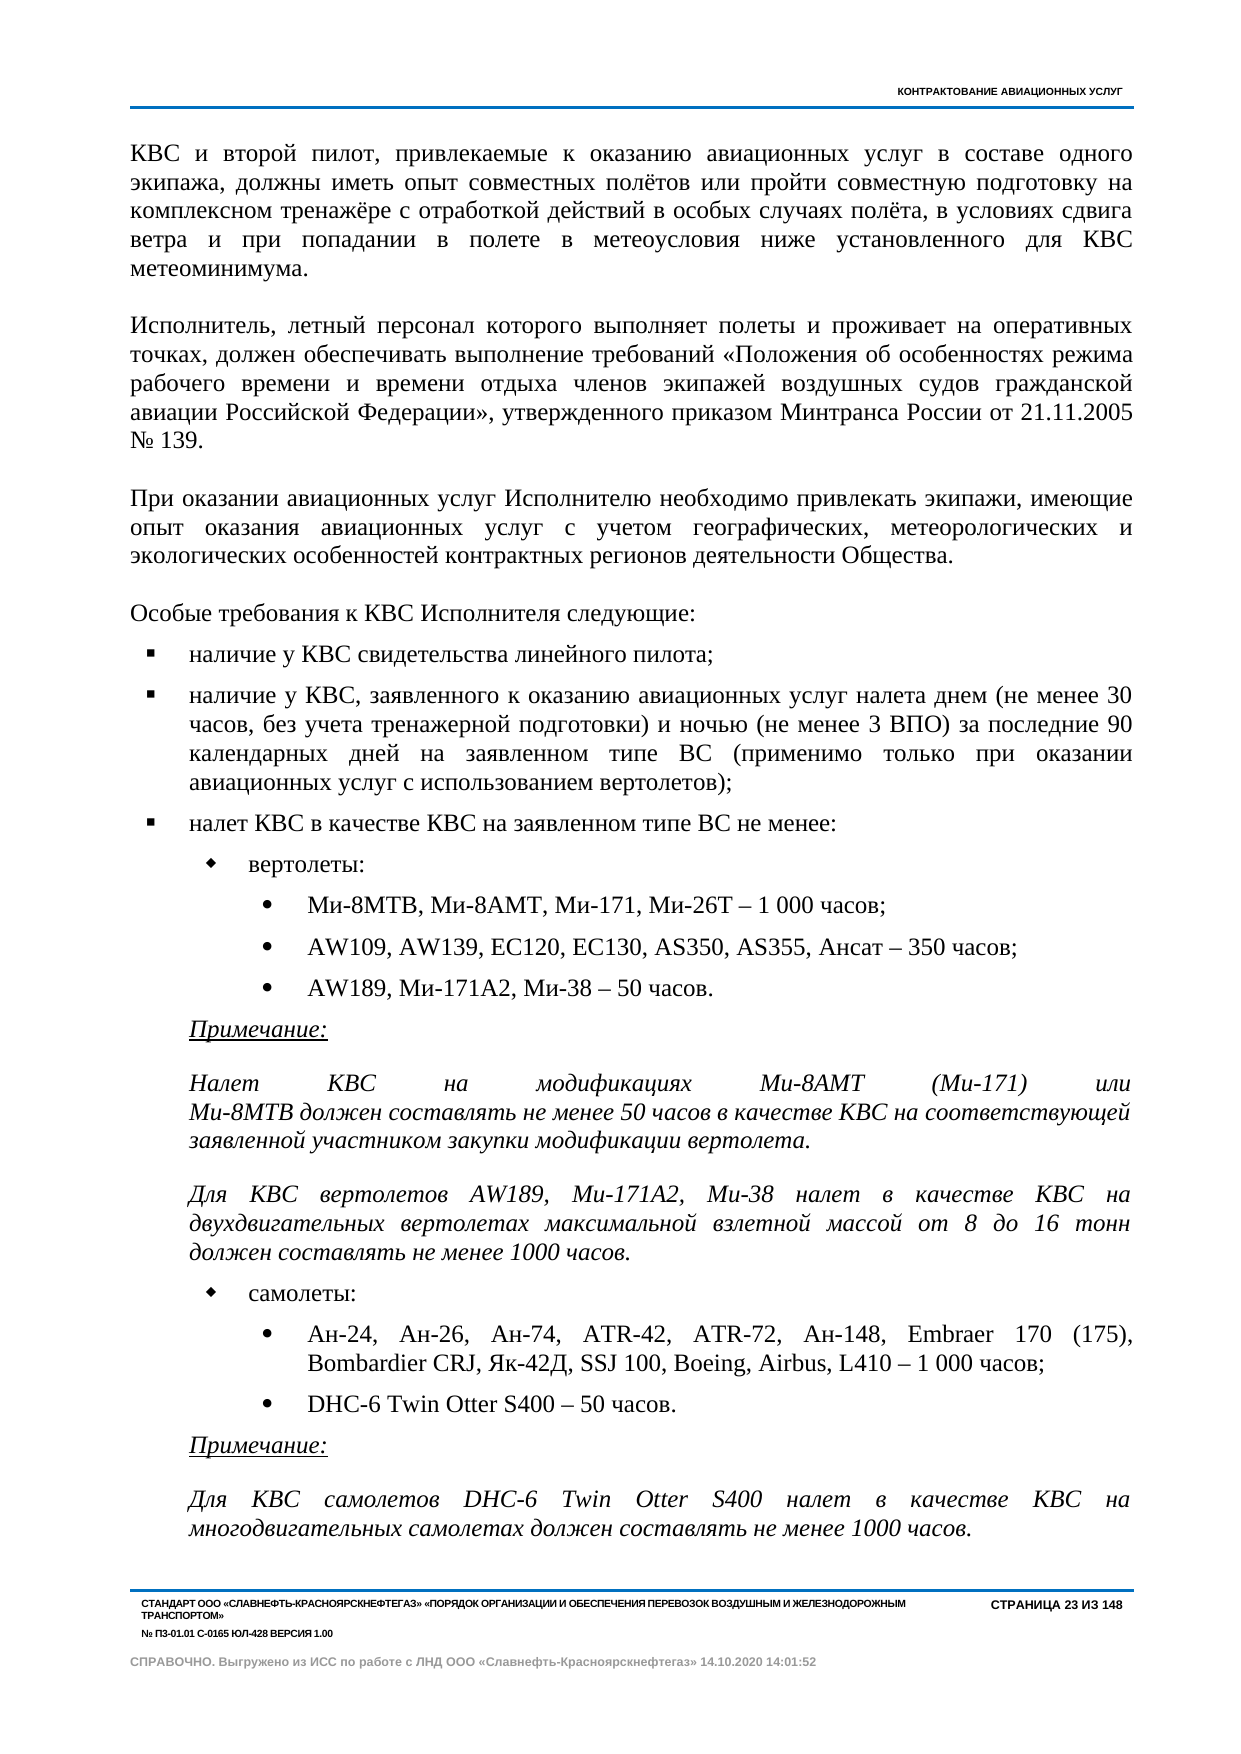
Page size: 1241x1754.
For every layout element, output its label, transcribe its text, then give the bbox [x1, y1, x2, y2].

text При оказании авиационных услуг Исполнителю необходимо привлекать экипажи, имеющие опыт оказания авиационных услуг с учетом географических, метеорологических и экологических особенностей контрактных регионов деятельности Общества. [130, 483, 1134, 569]
text Для КВС самолетов DHC-6 Twin Otter S400 налет в качестве КВС на многодвигательных самолетах должен составлять не менее 1000 часов. [189, 1484, 1134, 1542]
text Налет КВС на модификациях Ми-8АМТ (Ми-171) или Ми-8МТВ должен составлять не менее 50 часов в качестве КВС на соответствующей заявленной участником закупки модификации вертолета. [189, 1068, 1134, 1154]
list самолеты: [204, 1278, 1134, 1307]
list AW109, AW139, EC120, EC130, AS350, AS355, Ансат – 350 часов; [263, 932, 1134, 961]
text Исполнитель, летный персонал которого выполняет полеты и проживает на оперативных точках, должен обеспечивать выполнение требований «Положения об особенностях режима рабочего времени и времени отдыха членов экипажей воздушных судов гражданской авиации Российской Федерации», утвержденного приказом Минтранса России от 21.11.2005 № 139. [130, 311, 1134, 454]
list налет КВС в качестве КВС на заявленном типе ВС не менее: [145, 808, 1134, 837]
text Для КВС вертолетов AW189, Ми-171А2, Ми-38 налет в качестве КВС на двухдвигательных вертолетах максимальной взлетной массой от 8 до 16 тонн должен составлять не менее 1000 часов. [189, 1179, 1134, 1266]
text Примечание: [189, 1431, 1134, 1459]
list вертолеты: [204, 849, 1134, 878]
list Ми-8МТВ, Ми-8АМТ, Ми-171, Ми-26Т – 1 000 часов; [263, 891, 1134, 919]
list наличие у КВС свидетельства линейного пилота; [145, 639, 1134, 668]
list наличие у КВС, заявленного к оказанию авиационных услуг налета днем (не менее 30 часов, без учета тренажерной подготовки) и ночью (не менее 3 ВПО) за последние 90 календарных дней на заявленном типе ВС (применимо только при оказании авиационных услуг с использованием вертолетов); [145, 681, 1134, 796]
list Ан-24, Ан-26, Ан-74, ATR-42, ATR-72, Ан-148, Embraer 170 (175), Bombardier CRJ, Як-42Д, SSJ 100, Boeing, Airbus, L410 – 1 000 часов; [263, 1319, 1134, 1377]
list AW189, Ми-171А2, Ми-38 – 50 часов. [263, 973, 1134, 1002]
list DHC-6 Twin Otter S400 – 50 часов. [263, 1389, 1134, 1418]
text КВС и второй пилот, привлекаемые к оказанию авиационных услуг в составе одного экипажа, должны иметь опыт совместных полётов или пройти совместную подготовку на комплексном тренажёре с отработкой действий в особых случаях полёта, в условиях сдвига ветра и при попадании в полете в метеоусловия ниже установленного для КВС метеоминимума. [130, 138, 1134, 282]
text Примечание: [189, 1014, 1134, 1043]
text Особые требования к КВС Исполнителя следующие: [130, 598, 1134, 627]
